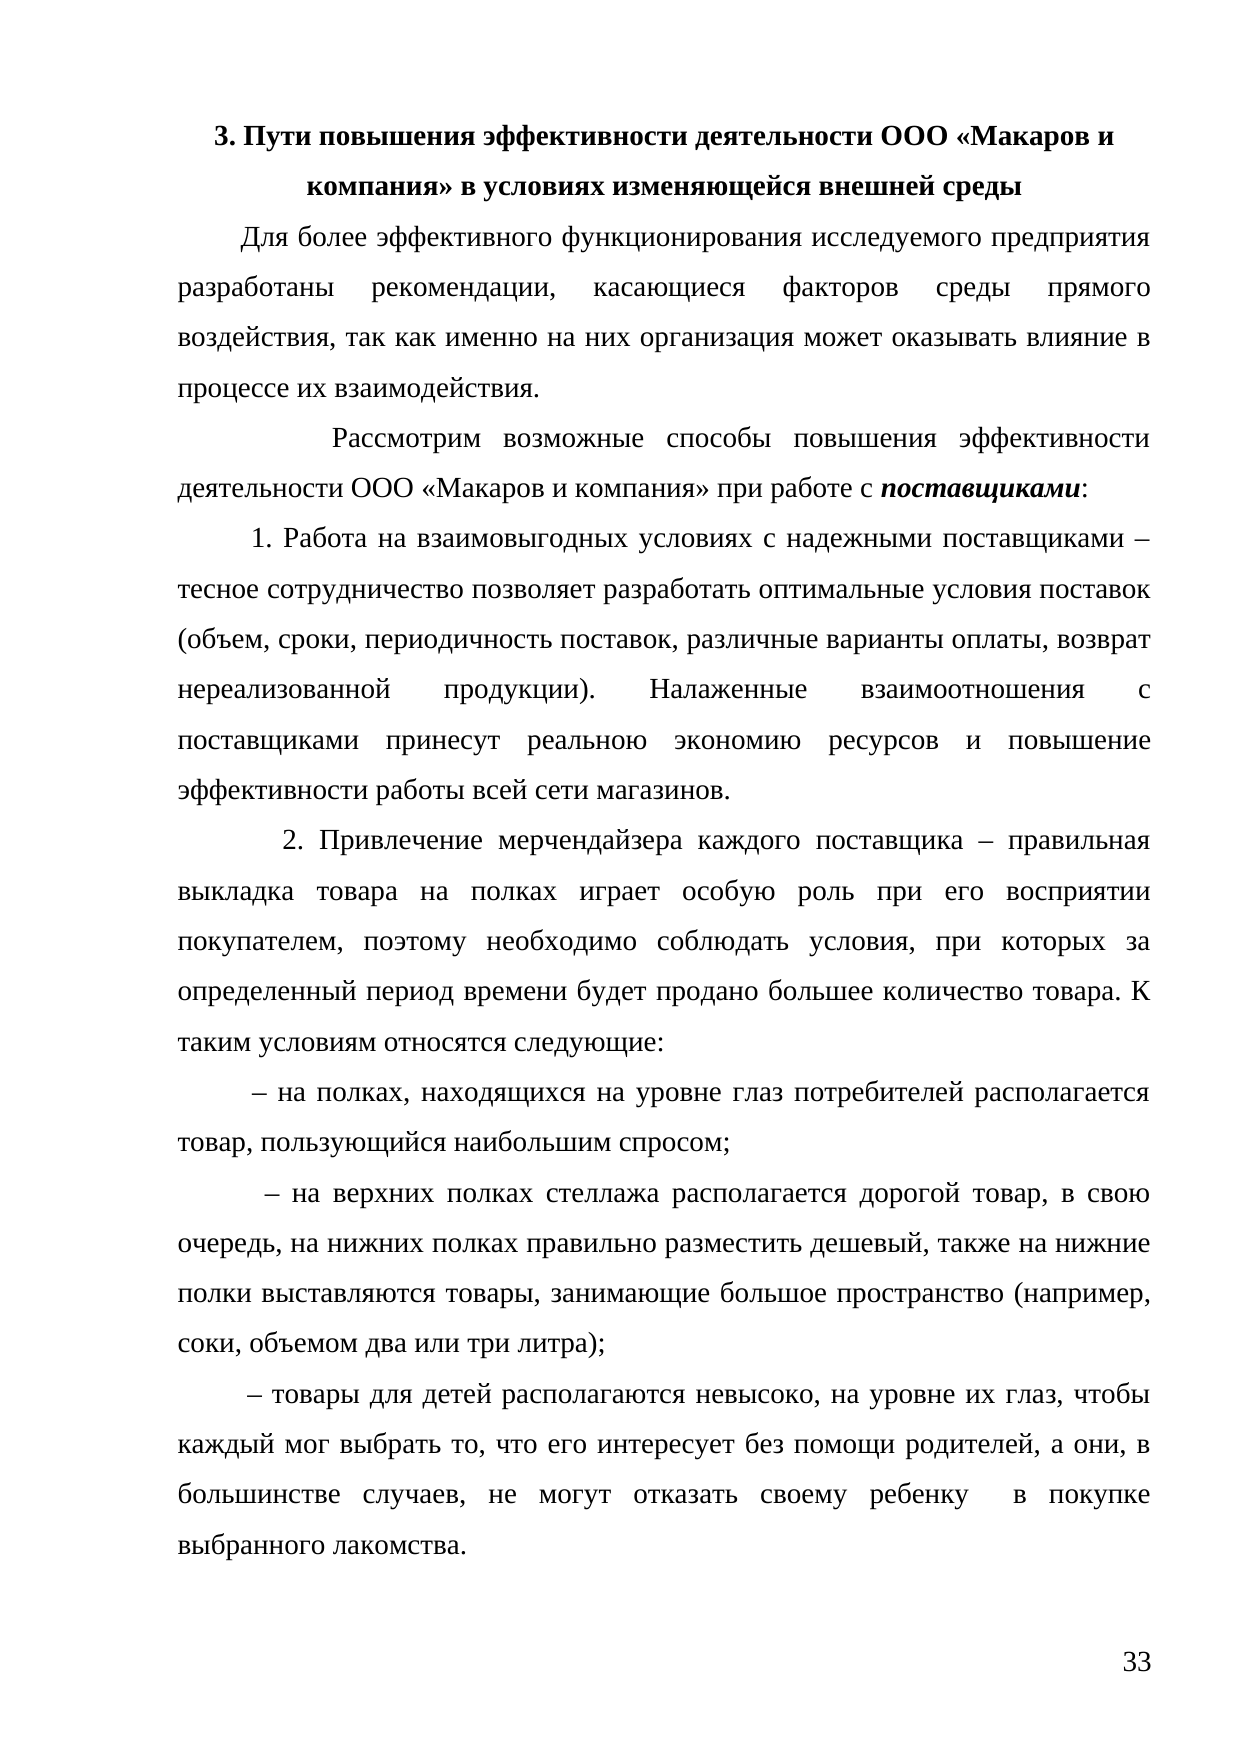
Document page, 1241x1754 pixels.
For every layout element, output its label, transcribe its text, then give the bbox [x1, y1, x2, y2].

text Рассмотрим возможные способы повышения эффективности деятельности ООО «Макаров и компания» при работе с поставщиками: [177, 420, 1152, 504]
text 3. Пути повышения эффективности деятельности ООО «Макаров и компания» в условиях изменяющейся внешней среды [177, 118, 1152, 202]
text – товары для детей располагаются невысоко, на уровне их глаз, чтобы каждый мог выбрать то, что его интересует без помощи родителей, а они, в большинстве случаев, не могут отказать своему ребенку в покупке выбранного лакомства. [177, 1376, 1152, 1560]
text Для более эффективного функционирования исследуемого предприятия разработаны рекомендации, касающиеся факторов среды прямого воздействия, так как именно на них организация может оказывать влияние в процессе их взаимодействия. [177, 219, 1152, 403]
text – на полках, находящихся на уровне глаз потребителей располагается товар, пользующийся наибольшим спросом; [177, 1074, 1152, 1158]
text 1. Работа на взаимовыгодных условиях с надежными поставщиками – тесное сотрудничество позволяет разработать оптимальные условия поставок (объем, сроки, периодичность поставок, различные варианты оплаты, возврат нереализованной продукции). Налаженные взаимоотношения с поставщиками принесут реальною экономию ресурсов и повышение эффективности работы всей сети магазинов. [177, 521, 1152, 806]
text – на верхних полках стеллажа располагается дорогой товар, в свою очередь, на нижних полках правильно разместить дешевый, также на нижние полки выставляются товары, занимающие большое пространство (например, соки, объемом два или три литра); [177, 1175, 1152, 1359]
text 2. Привлечение мерчендайзера каждого поставщика – правильная выкладка товара на полках играет особую роль при его восприятии покупателем, поэтому необходимо соблюдать условия, при которых за определенный период времени будет продано большее количество товара. К таким условиям относятся следующие: [177, 822, 1152, 1057]
